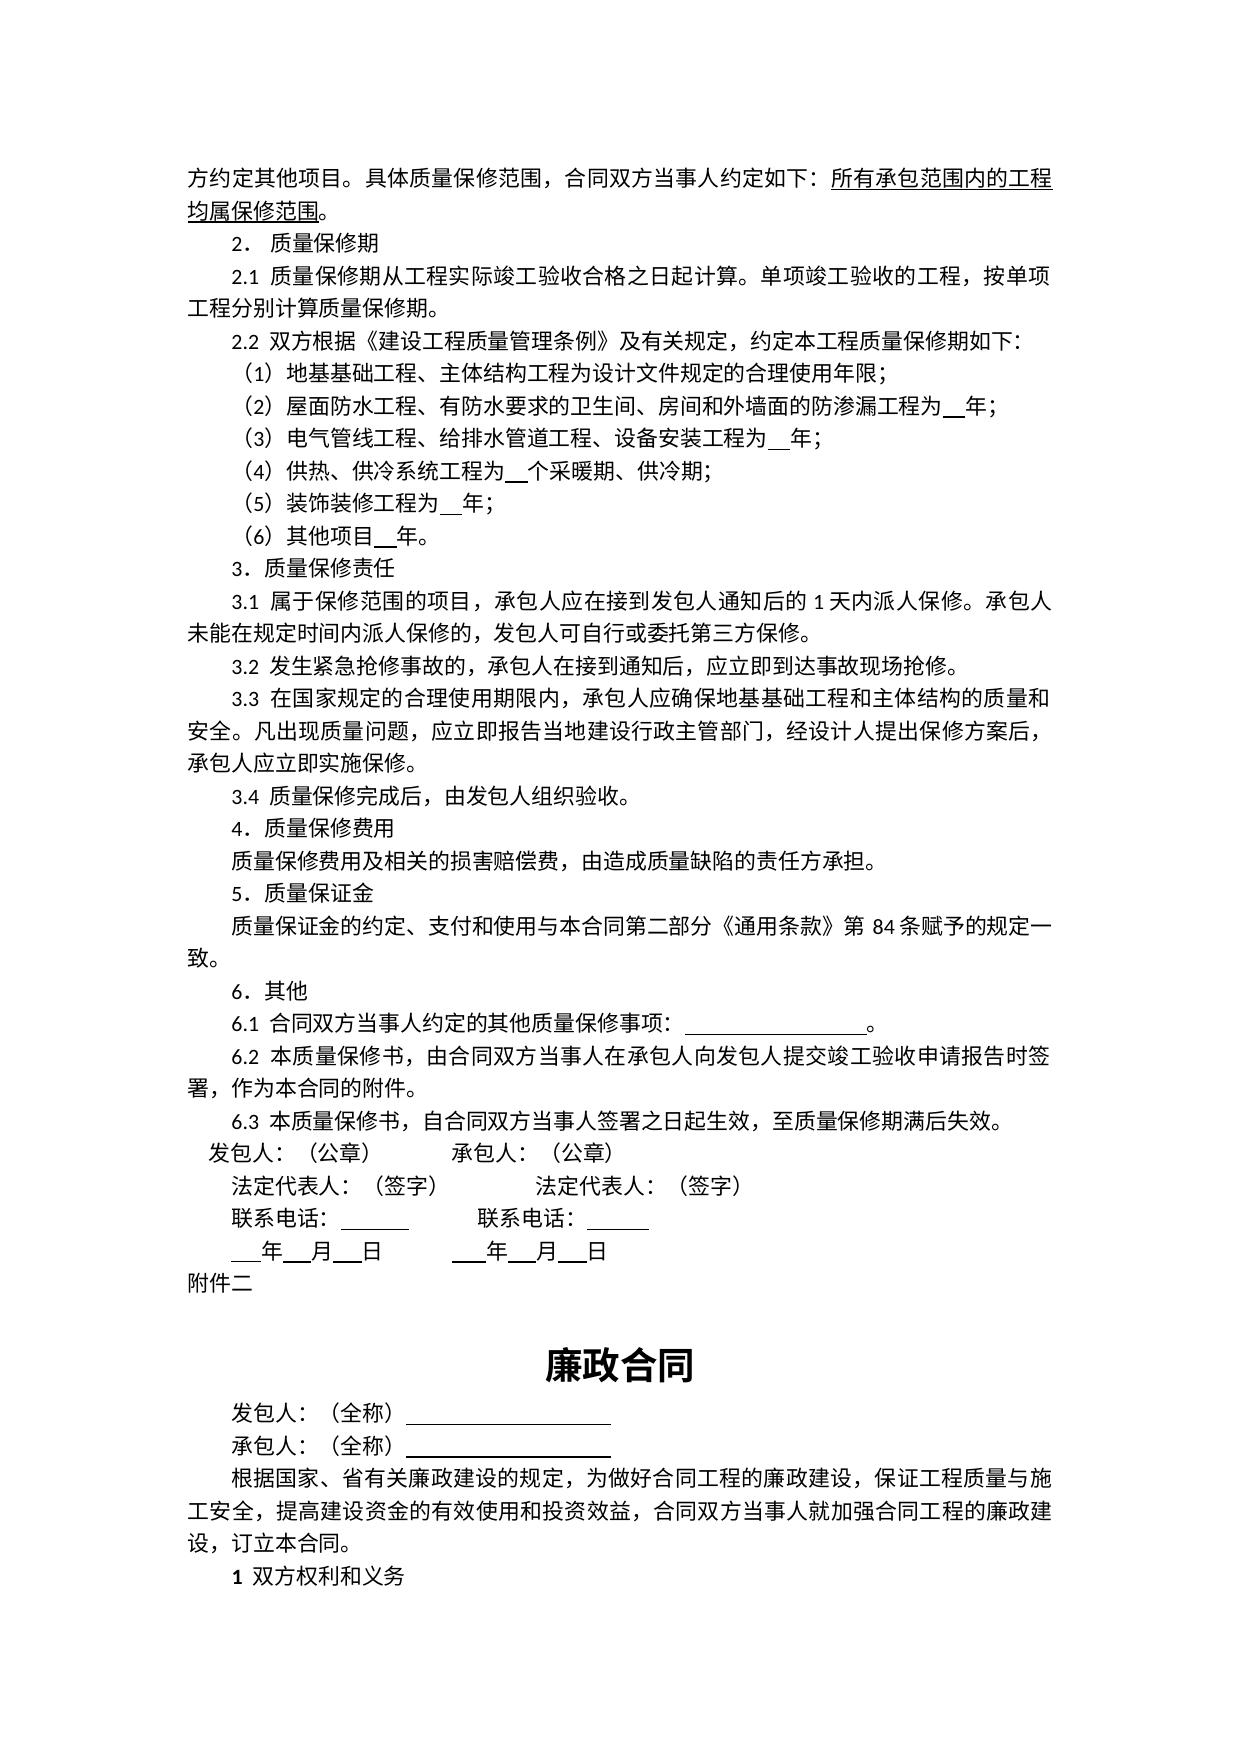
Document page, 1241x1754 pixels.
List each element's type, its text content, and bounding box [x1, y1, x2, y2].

text 3.3 在国家规定的合理使用期限内，承包人应确保地基基础工程和主体结构的质量和安全。凡出现质量问题，应立即报告当地建设行政主管部门，经设计人提出保修方案后，承包人应立即实施保修。 [187, 682, 1053, 779]
text （2）屋面防水工程、有防水要求的卫生间、房间和外墙面的防渗漏工程为 年； [187, 389, 1053, 422]
text 4．质量保修费用 [187, 812, 1053, 844]
text 廉政合同 [187, 1332, 1053, 1397]
text 质量保证金的约定、支付和使用与本合同第二部分《通用条款》第84条赋予的规定一致。 [187, 909, 1053, 974]
text 3.2 发生紧急抢修事故的，承包人在接到通知后，应立即到达事故现场抢修。 [187, 649, 1053, 682]
text 6.3 本质量保修书，自合同双方当事人签署之日起生效，至质量保修期满后失效。 [187, 1104, 1053, 1137]
text 3.4 质量保修完成后，由发包人组织验收。 [187, 779, 1053, 812]
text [187, 162, 1053, 227]
text 发包人：（公章） 承包人：（公章） [187, 1137, 1053, 1169]
text 联系电话： 联系电话： [187, 1202, 1053, 1234]
text （6）其他项目 年。 [187, 519, 1053, 552]
text （5）装饰装修工程为 年； [187, 487, 1053, 519]
text 根据国家、省有关廉政建设的规定，为做好合同工程的廉政建设，保证工程质量与施工安全，提高建设资金的有效使用和投资效益，合同双方当事人就加强合同工程的廉政建设，订立本合同。 [187, 1462, 1053, 1559]
text 6.2 本质量保修书，由合同双方当事人在承包人向发包人提交竣工验收申请报告时签署，作为本合同的附件。 [187, 1039, 1053, 1104]
text （4）供热、供冷系统工程为 个采暖期、供冷期； [187, 454, 1053, 487]
text 附件二 [187, 1267, 1053, 1299]
text （3）电气管线工程、给排水管道工程、设备安装工程为 年； [187, 422, 1053, 454]
text 5．质量保证金 [187, 877, 1053, 909]
text 2.1 质量保修期从工程实际竣工验收合格之日起计算。单项竣工验收的工程，按单项工程分别计算质量保修期。 [187, 259, 1053, 324]
text 3．质量保修责任 [187, 552, 1053, 584]
text 承包人：（全称） [187, 1429, 1053, 1462]
text 法定代表人：（签字） 法定代表人：（签字） [187, 1169, 1053, 1202]
text 3.1 属于保修范围的项目，承包人应在接到发包人通知后的1天内派人保修。承包人未能在规定时间内派人保修的，发包人可自行或委托第三方保修。 [187, 584, 1053, 649]
text 年 月 日 年 月 日 [187, 1234, 1053, 1267]
text 质量保修费用及相关的损害赔偿费，由造成质量缺陷的责任方承担。 [187, 844, 1053, 877]
text 2.2 双方根据《建设工程质量管理条例》及有关规定，约定本工程质量保修期如下： [187, 324, 1053, 357]
text 2． 质量保修期 [187, 227, 1053, 259]
text 6．其他 [187, 974, 1053, 1007]
text 1 双方权利和义务 [187, 1559, 1053, 1592]
text （1）地基基础工程、主体结构工程为设计文件规定的合理使用年限； [187, 357, 1053, 389]
text 6.1 合同双方当事人约定的其他质量保修事项： 。 [187, 1007, 1053, 1039]
text 发包人：（全称） [187, 1397, 1053, 1429]
